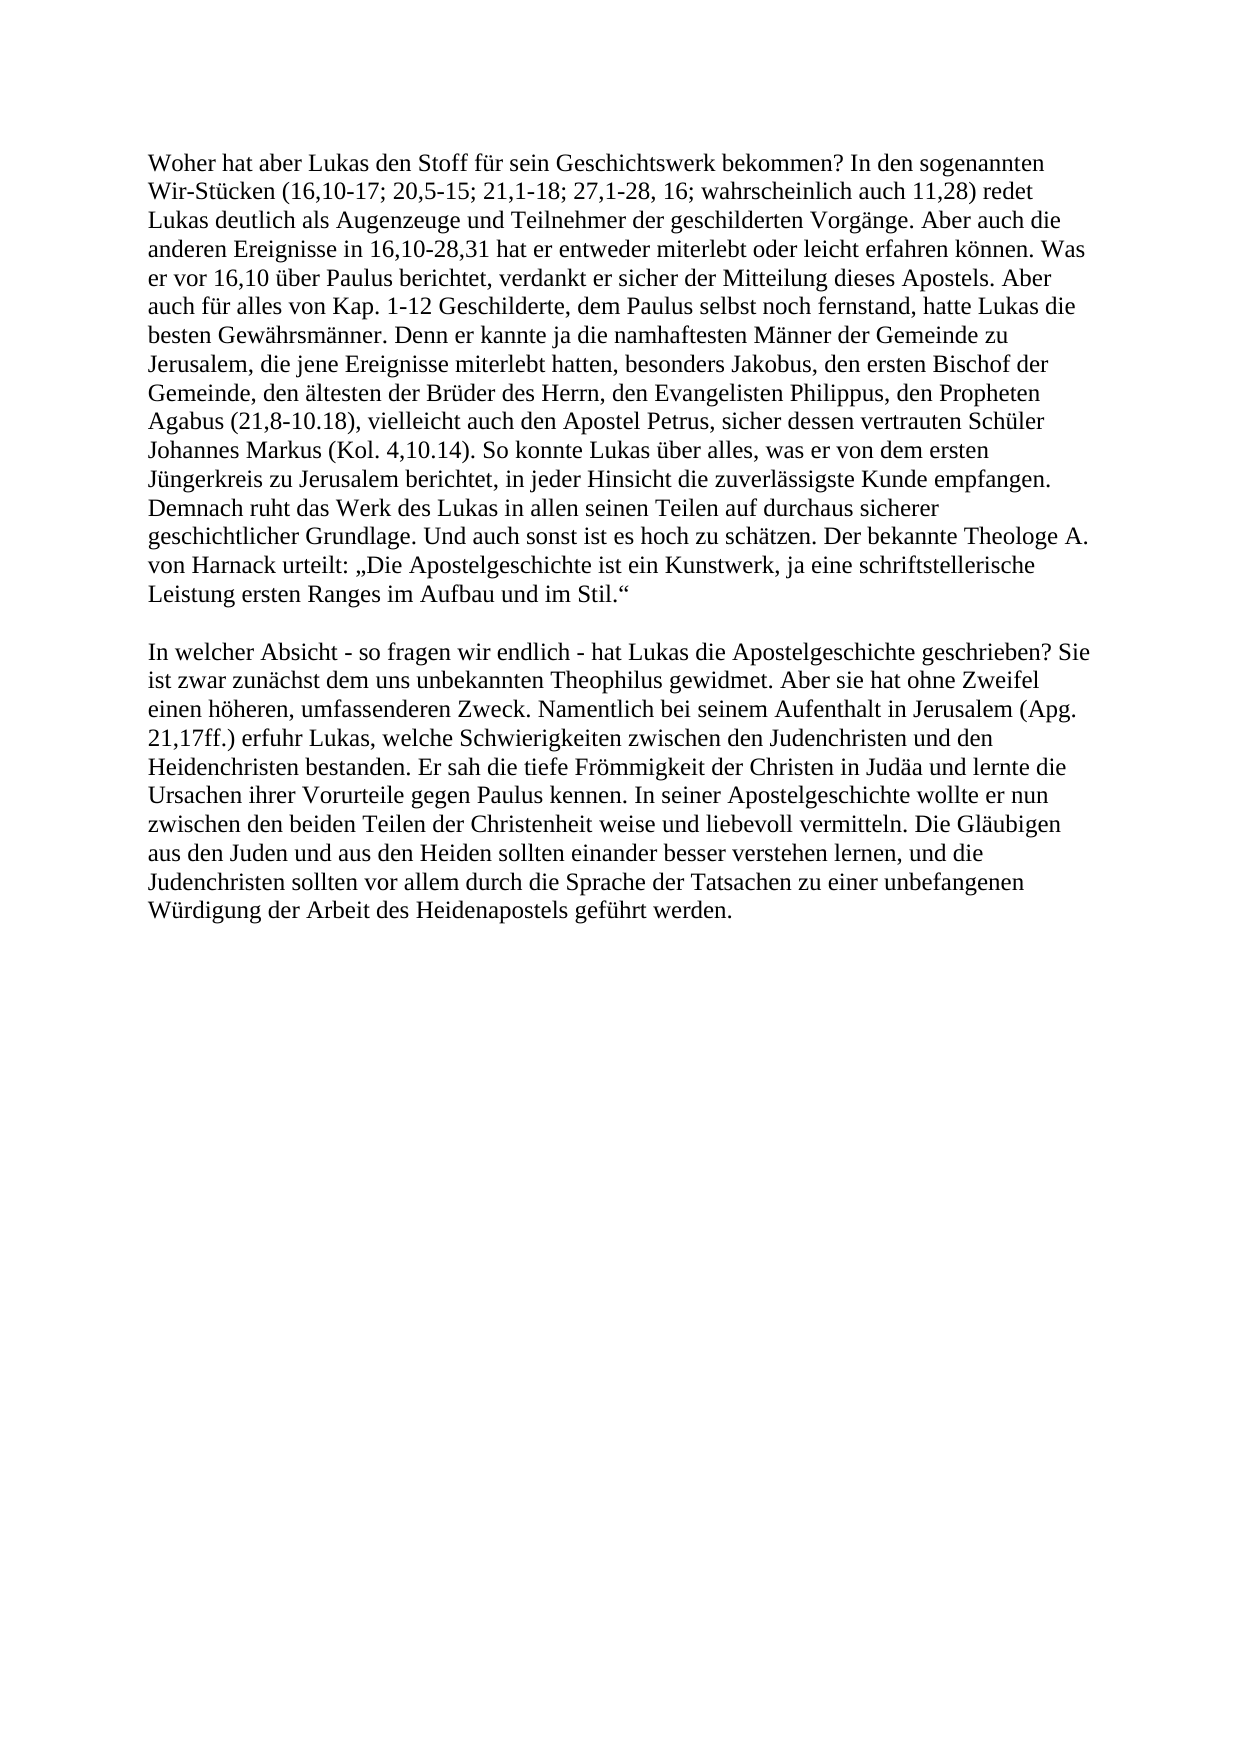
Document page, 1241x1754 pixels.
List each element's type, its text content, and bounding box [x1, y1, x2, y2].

text Woher hat aber Lukas den Stoff für sein Geschichtswerk bekommen? In den sogenannten Wir-Stücken (16,10-17; 20,5-15; 21,1-18; 27,1-28, 16; wahrscheinlich auch 11,28) redet Lukas deutlich als Augenzeuge und Teilnehmer der geschilderten Vorgänge. Aber auch die anderen Ereignisse in 16,10-28,31 hat er entweder miterlebt oder leicht erfahren können. Was er vor 16,10 über Paulus berichtet, verdankt er sicher der Mitteilung dieses Apostels. Aber auch für alles von Kap. 1-12 Geschilderte, dem Paulus selbst noch fernstand, hatte Lukas die besten Gewährsmänner. Denn er kannte ja die namhaftesten Männer der Gemeinde zu Jerusalem, die jene Ereignisse miterlebt hatten, besonders Jakobus, den ersten Bischof der Gemeinde, den ältesten der Brüder des Herrn, den Evangelisten Philippus, den Propheten Agabus (21,8-10.18), vielleicht auch den Apostel Petrus, sicher dessen vertrauten Schüler Johannes Markus (Kol. 4,10.14). So konnte Lukas über alles, was er von dem ersten Jüngerkreis zu Jerusalem berichtet, in jeder Hinsicht die zuverlässigste Kunde empfangen. Demnach ruht das Werk des Lukas in allen seinen Teilen auf durchaus sicherer geschichtlicher Grundlage. Und auch sonst ist es hoch zu schätzen. Der bekannte Theologe A. von Harnack urteilt: „Die Apostelgeschichte ist ein Kunstwerk, ja eine schriftstellerische Leistung ersten Ranges im Aufbau und im Stil.“ [148, 148, 1093, 608]
text In welcher Absicht - so fragen wir endlich - hat Lukas die Apostelgeschichte geschrieben? Sie ist zwar zunächst dem uns unbekannten Theophilus gewidmet. Aber sie hat ohne Zweifel einen höheren, umfassenderen Zweck. Namentlich bei seinem Aufenthalt in Jerusalem (Apg. 21,17ff.) erfuhr Lukas, welche Schwierigkeiten zwischen den Judenchristen und den Heidenchristen bestanden. Er sah die tiefe Frömmigkeit der Christen in Judäa und lernte die Ursachen ihrer Vorurteile gegen Paulus kennen. In seiner Apostelgeschichte wollte er nun zwischen den beiden Teilen der Christenheit weise und liebevoll vermitteln. Die Gläubigen aus den Juden und aus den Heiden sollten einander besser verstehen lernen, und die Judenchristen sollten vor allem durch die Sprache der Tatsachen zu einer unbefangenen Würdigung der Arbeit des Heidenapostels geführt werden. [148, 637, 1093, 924]
